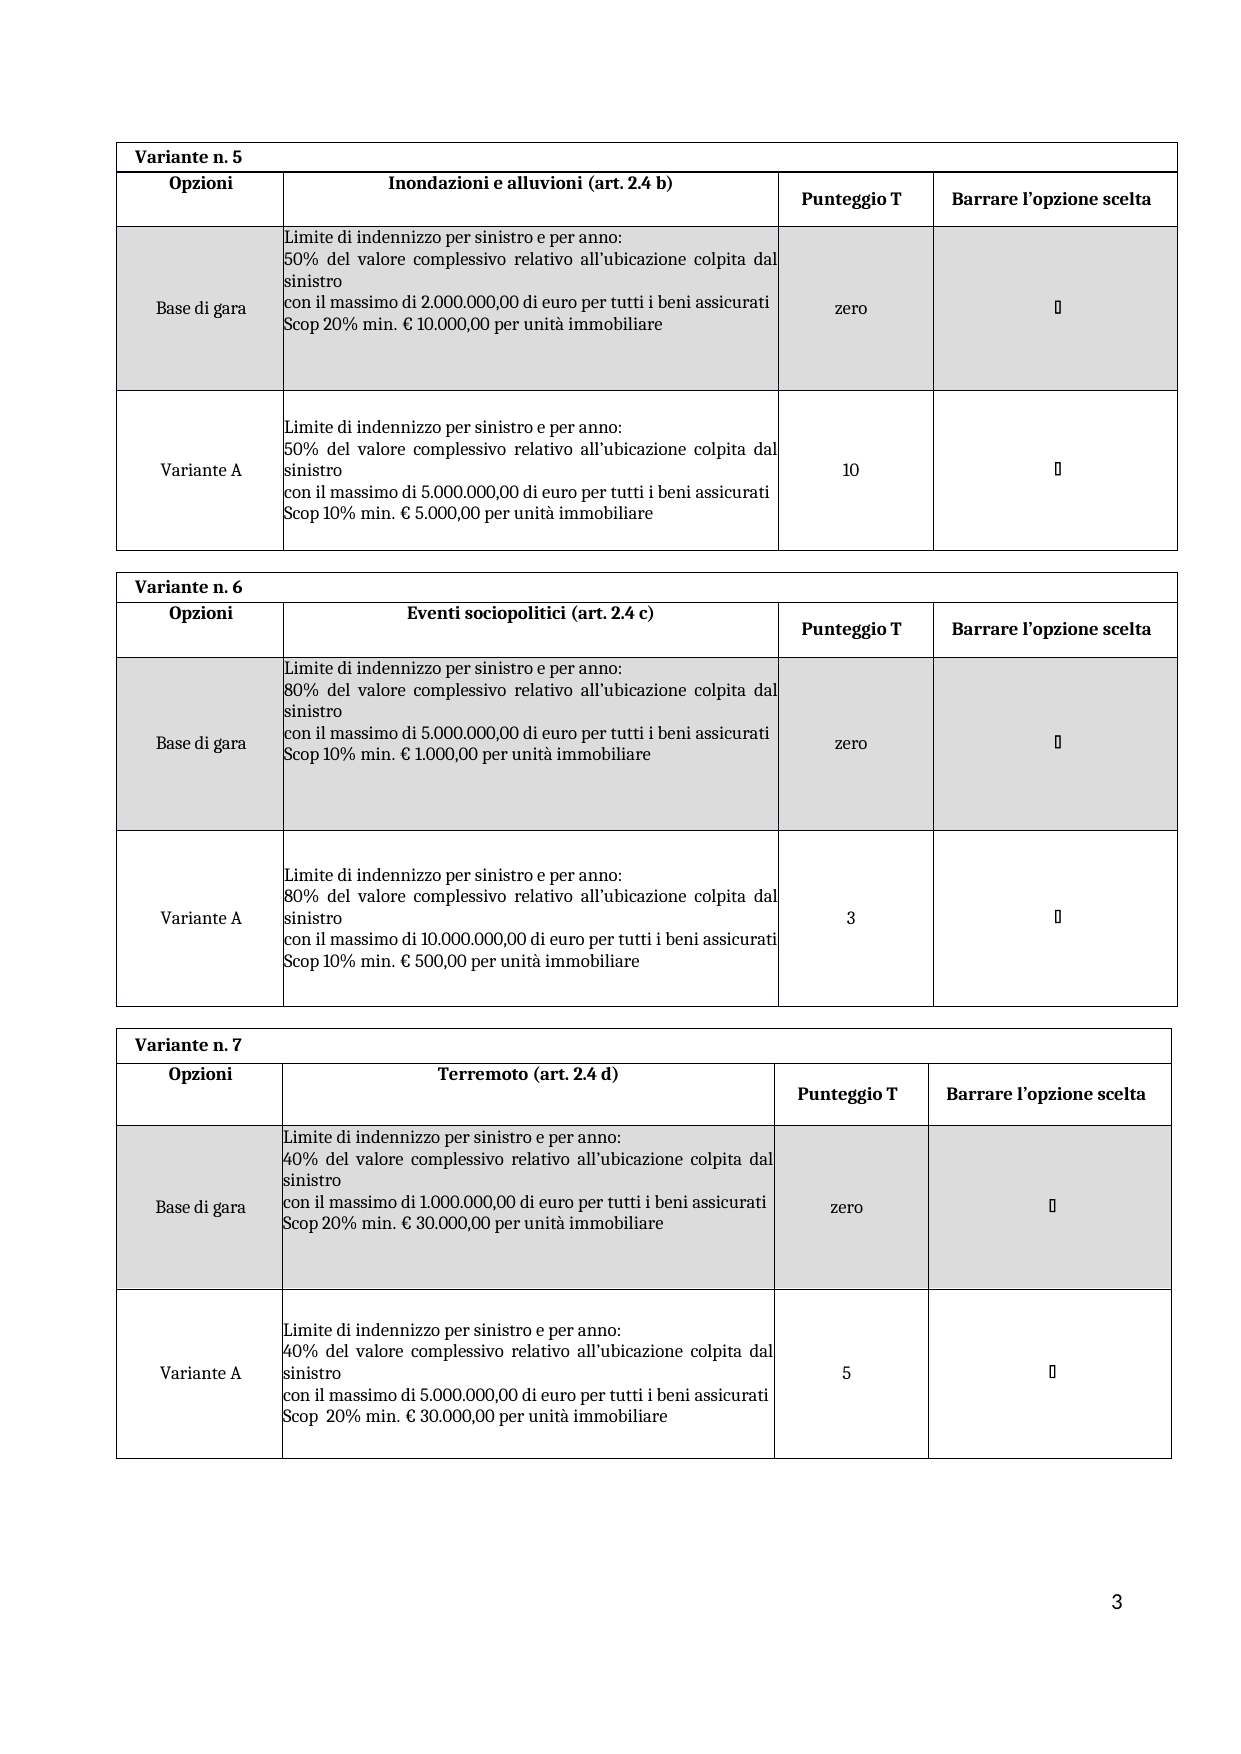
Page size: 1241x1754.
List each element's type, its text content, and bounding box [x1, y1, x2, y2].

table_cell zero [775, 1126, 928, 1288]
table_cell Eventi sociopolitici (art. 2.4 c) [284, 603, 778, 657]
table_cell [934, 658, 1177, 830]
table_cell Inondazioni e alluvioni (art. 2.4 b) [284, 173, 778, 226]
table_cell Punteggio T [779, 603, 933, 657]
table_cell Terremoto (art. 2.4 d) [283, 1064, 774, 1125]
table_header Variante n. 5 [117, 143, 1177, 171]
table_cell Variante A [117, 831, 283, 1006]
table_cell Limite di indennizzo per sinistro e per anno: 40% del valore complessivo relativo all’ubicazione colpita dal sinistro con il massimo di 1.000.000,00 di euro per tutti i beni assicurati Scop 20% min. € 30.000,00 per unità immobiliare [283, 1126, 774, 1288]
table_cell 3 [779, 831, 933, 1006]
table_cell 10 [779, 391, 933, 549]
table_cell zero [779, 227, 933, 390]
table_cell Opzioni [117, 603, 283, 657]
table_cell Limite di indennizzo per sinistro e per anno: 80% del valore complessivo relativo all’ubicazione colpita dal sinistro con il massimo di 10.000.000,00 di euro per tutti i beni assicurati Scop 10% min. € 500,00 per unità immobiliare [284, 831, 778, 1006]
table_cell [934, 391, 1177, 549]
table_cell Limite di indennizzo per sinistro e per anno: 80% del valore complessivo relativo all’ubicazione colpita dal sinistro con il massimo di 5.000.000,00 di euro per tutti i beni assicurati Scop 10% min. € 1.000,00 per unità immobiliare [284, 658, 778, 830]
table_cell Punteggio T [775, 1064, 928, 1125]
table_cell [934, 831, 1177, 1006]
table_cell Base di gara [117, 658, 283, 830]
table_cell [929, 1290, 1171, 1457]
table_cell Opzioni [117, 173, 283, 226]
table_cell Barrare l’opzione scelta [934, 603, 1177, 657]
table_cell Barrare l’opzione scelta [929, 1064, 1171, 1125]
table_cell Limite di indennizzo per sinistro e per anno: 50% del valore complessivo relativo all’ubicazione colpita dal sinistro con il massimo di 2.000.000,00 di euro per tutti i beni assicurati Scop 20% min. € 10.000,00 per unità immobiliare [284, 227, 778, 390]
table_cell [934, 227, 1177, 390]
table_header Variante n. 7 [117, 1029, 1171, 1062]
table_cell Variante A [117, 1290, 282, 1457]
table_cell Base di gara [117, 227, 283, 390]
table_cell Limite di indennizzo per sinistro e per anno: 40% del valore complessivo relativo all’ubicazione colpita dal sinistro con il massimo di 5.000.000,00 di euro per tutti i beni assicurati Scop 20% min. € 30.000,00 per unità immobiliare [283, 1290, 774, 1457]
table_cell Opzioni [117, 1064, 282, 1125]
table_cell Barrare l’opzione scelta [934, 173, 1177, 226]
table_header Variante n. 6 [117, 573, 1177, 602]
table_cell 5 [775, 1290, 928, 1457]
table_cell Base di gara [117, 1126, 282, 1288]
table_cell zero [779, 658, 933, 830]
table_cell [929, 1126, 1171, 1288]
table_cell Variante A [117, 391, 283, 549]
table_cell Punteggio T [779, 173, 933, 226]
